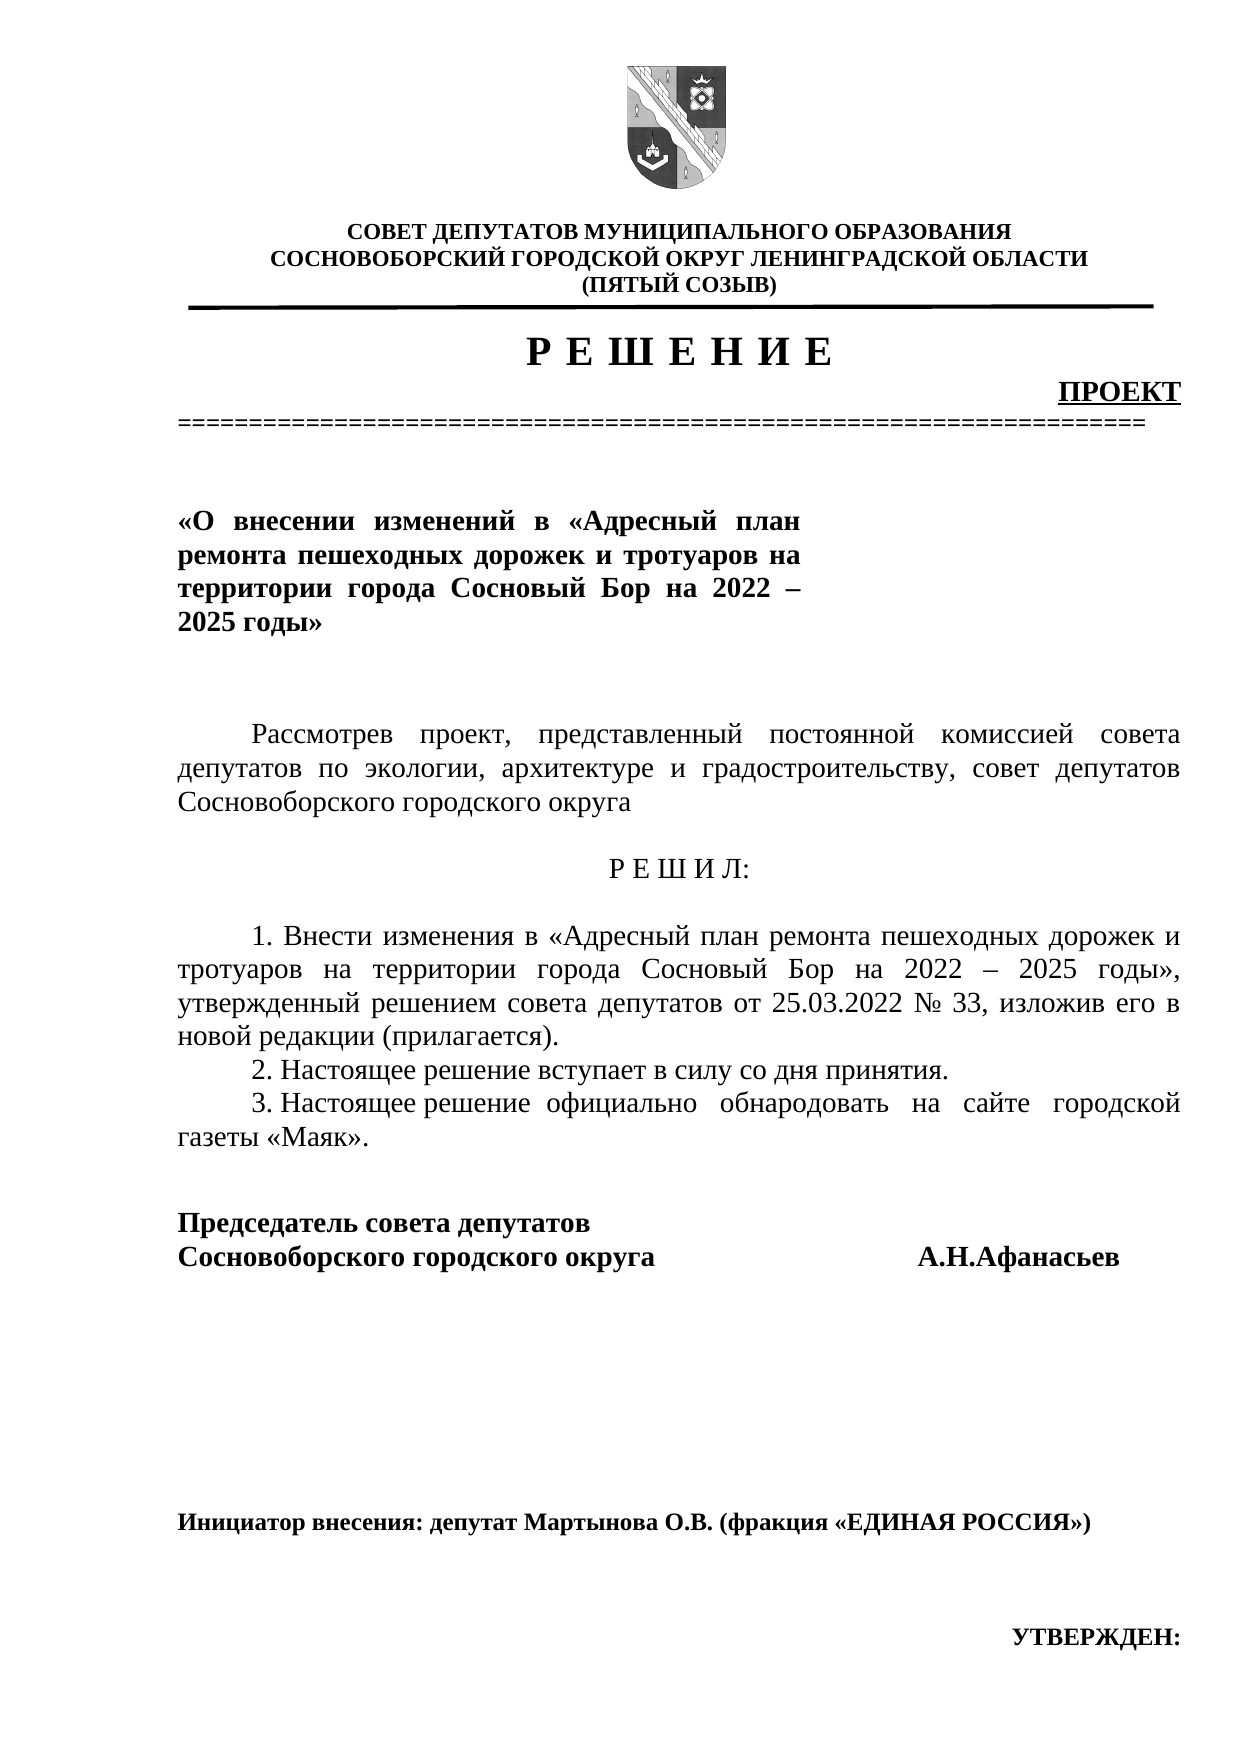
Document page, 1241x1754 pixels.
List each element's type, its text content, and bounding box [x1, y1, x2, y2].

text 3. Настоящее решение официально обнародовать на сайте городской газеты «Маяк». [177, 1086, 1181, 1153]
picture [627, 64, 728, 192]
text ПРОЕКТ [177, 374, 1181, 408]
text Р Е Ш Е Н И Е [177, 326, 1181, 374]
text ==================================================================== [177, 408, 1181, 436]
text СОВЕТ ДЕПУТАТОВ МУНИЦИПАЛЬНОГО ОБРАЗОВАНИЯ [177, 218, 1181, 245]
text Р Е Ш И Л: [177, 851, 1181, 884]
text Сосновоборского городского округа А.Н.Афанасьев [177, 1239, 1181, 1272]
text Рассмотрев проект, представленный постоянной комиссией совета депутатов по экологии, архитектуре и градостроительству, совет депутатов Сосновоборского городского округа [177, 717, 1181, 817]
table_header «О внесении изменений в «Адресный план ремонта пешеходных дорожек и тротуаров на территории города Сосновый Бор на 2022 – 2025 годы» [166, 436, 812, 638]
text СОСНОВОБОРСКИЙ ГОРОДСКОЙ ОКРУГ ЛЕНИНГРАДСКОЙ ОБЛАСТИ [177, 245, 1181, 271]
text УТВЕРЖДЕН: [177, 1622, 1181, 1651]
text (ПЯТЫЙ СОЗЫВ) [177, 271, 1181, 297]
text Инициатор внесения: депутат Мартынова О.В. (фракция «ЕДИНАЯ РОССИЯ») [177, 1507, 1181, 1536]
text Председатель совета депутатов [177, 1205, 1181, 1239]
text 1. Внести изменения в «Адресный план ремонта пешеходных дорожек и тротуаров на территории города Сосновый Бор на 2022 – 2025 годы», утвержденный решением совета депутатов от 25.03.2022 № 33, изложив его в новой редакции (прилагается). [177, 918, 1181, 1052]
text 2. Настоящее решение вступает в силу со дня принятия. [177, 1052, 1181, 1086]
